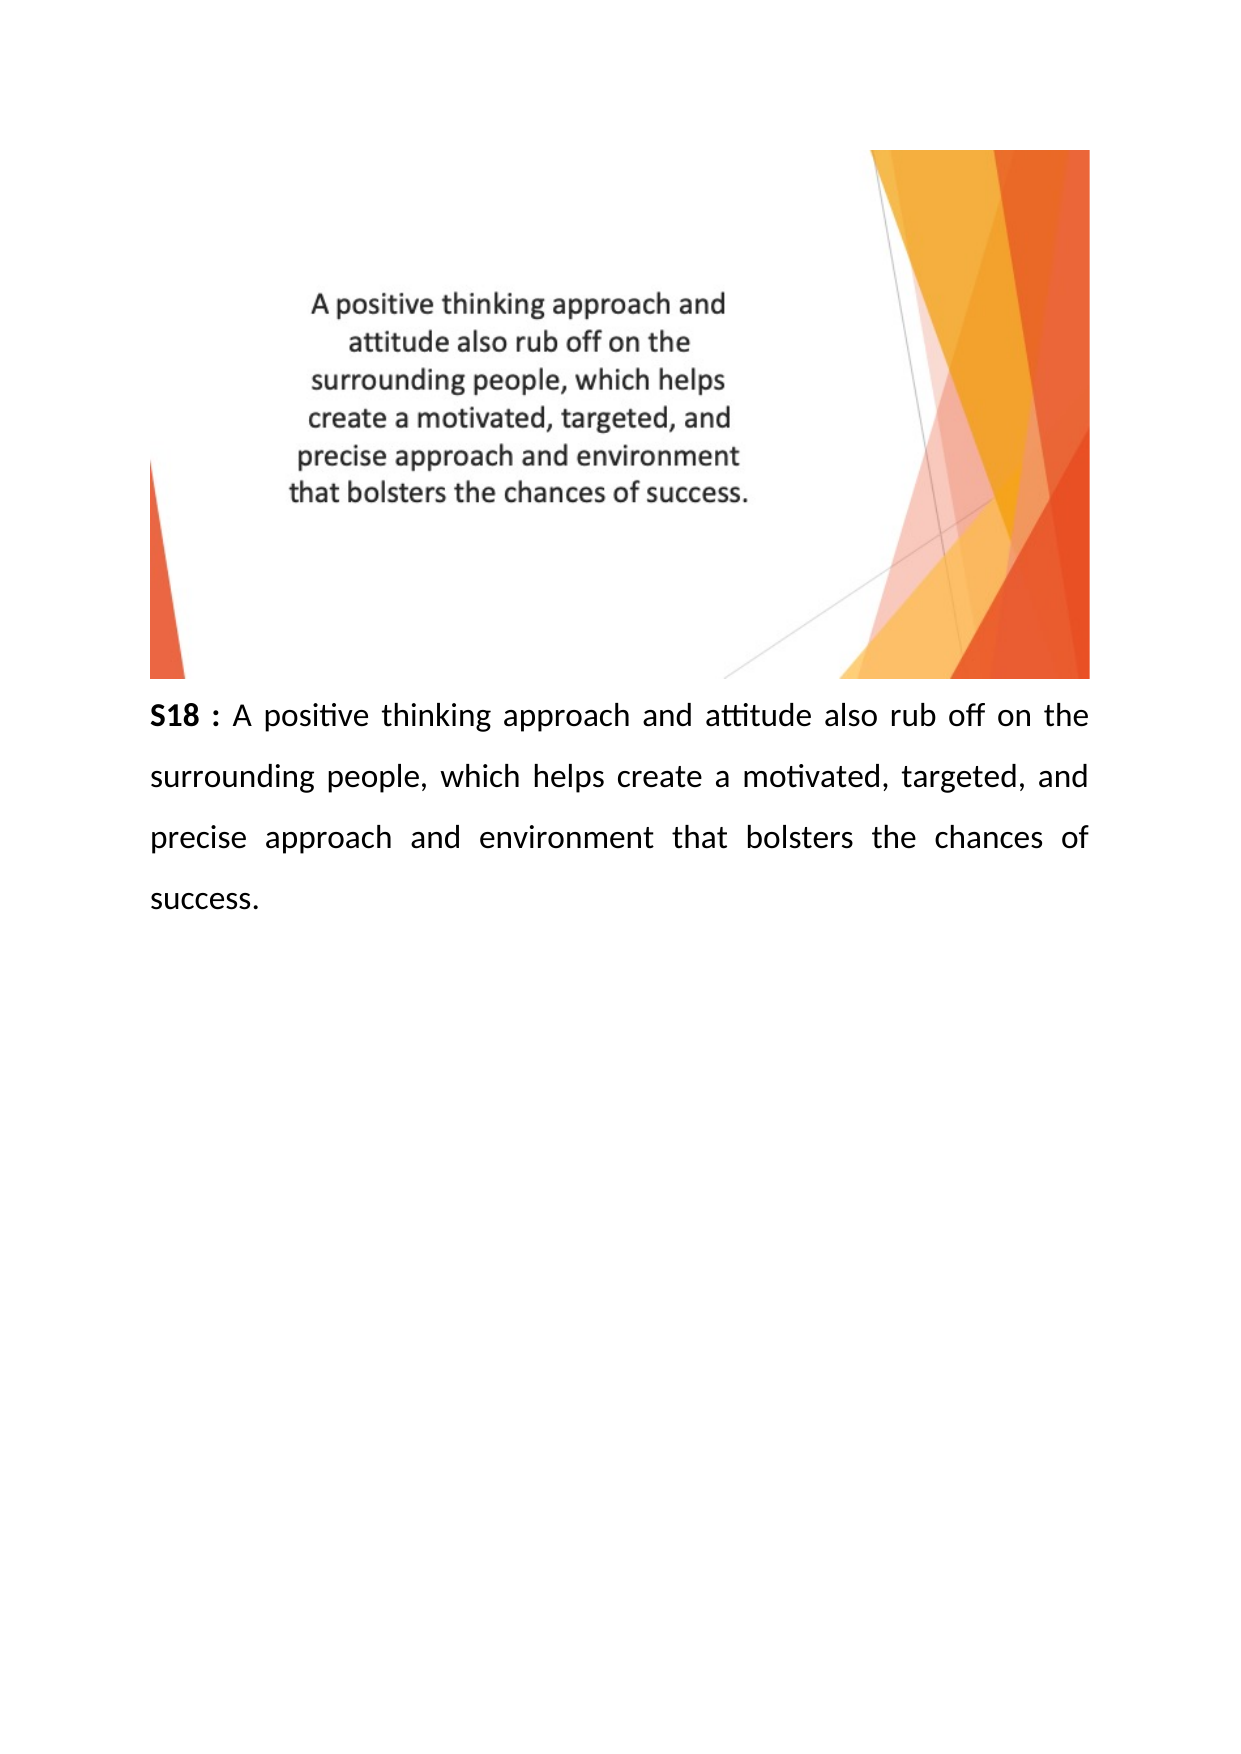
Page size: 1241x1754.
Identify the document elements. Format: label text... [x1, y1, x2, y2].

text S18 : A positive thinking approach and attitude also rub off on the surrounding people, which helps create a motivated, targeted, and precise approach and environment that bolsters the chances of success. [150, 694, 1090, 918]
picture [150, 150, 1090, 679]
